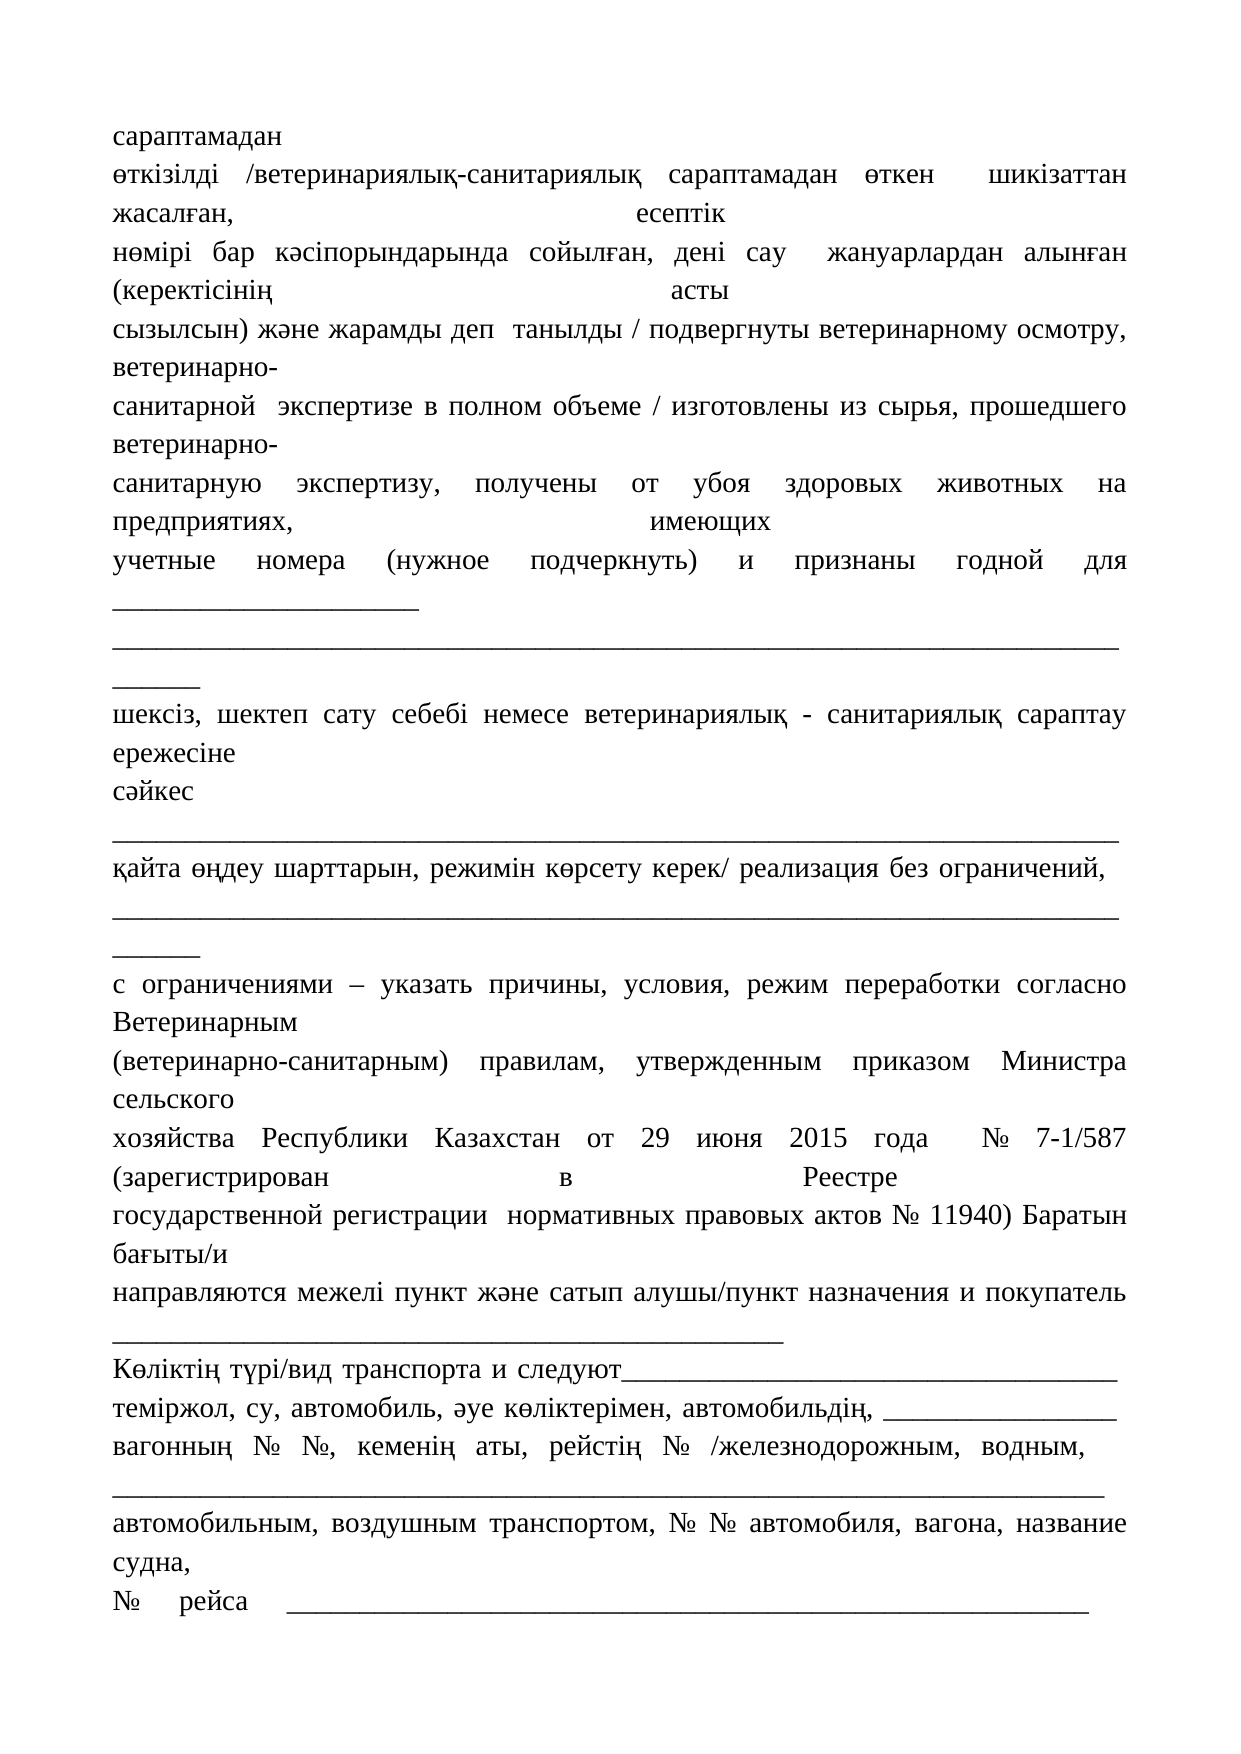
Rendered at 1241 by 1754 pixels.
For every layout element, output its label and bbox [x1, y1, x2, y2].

text [112, 118, 1128, 1616]
